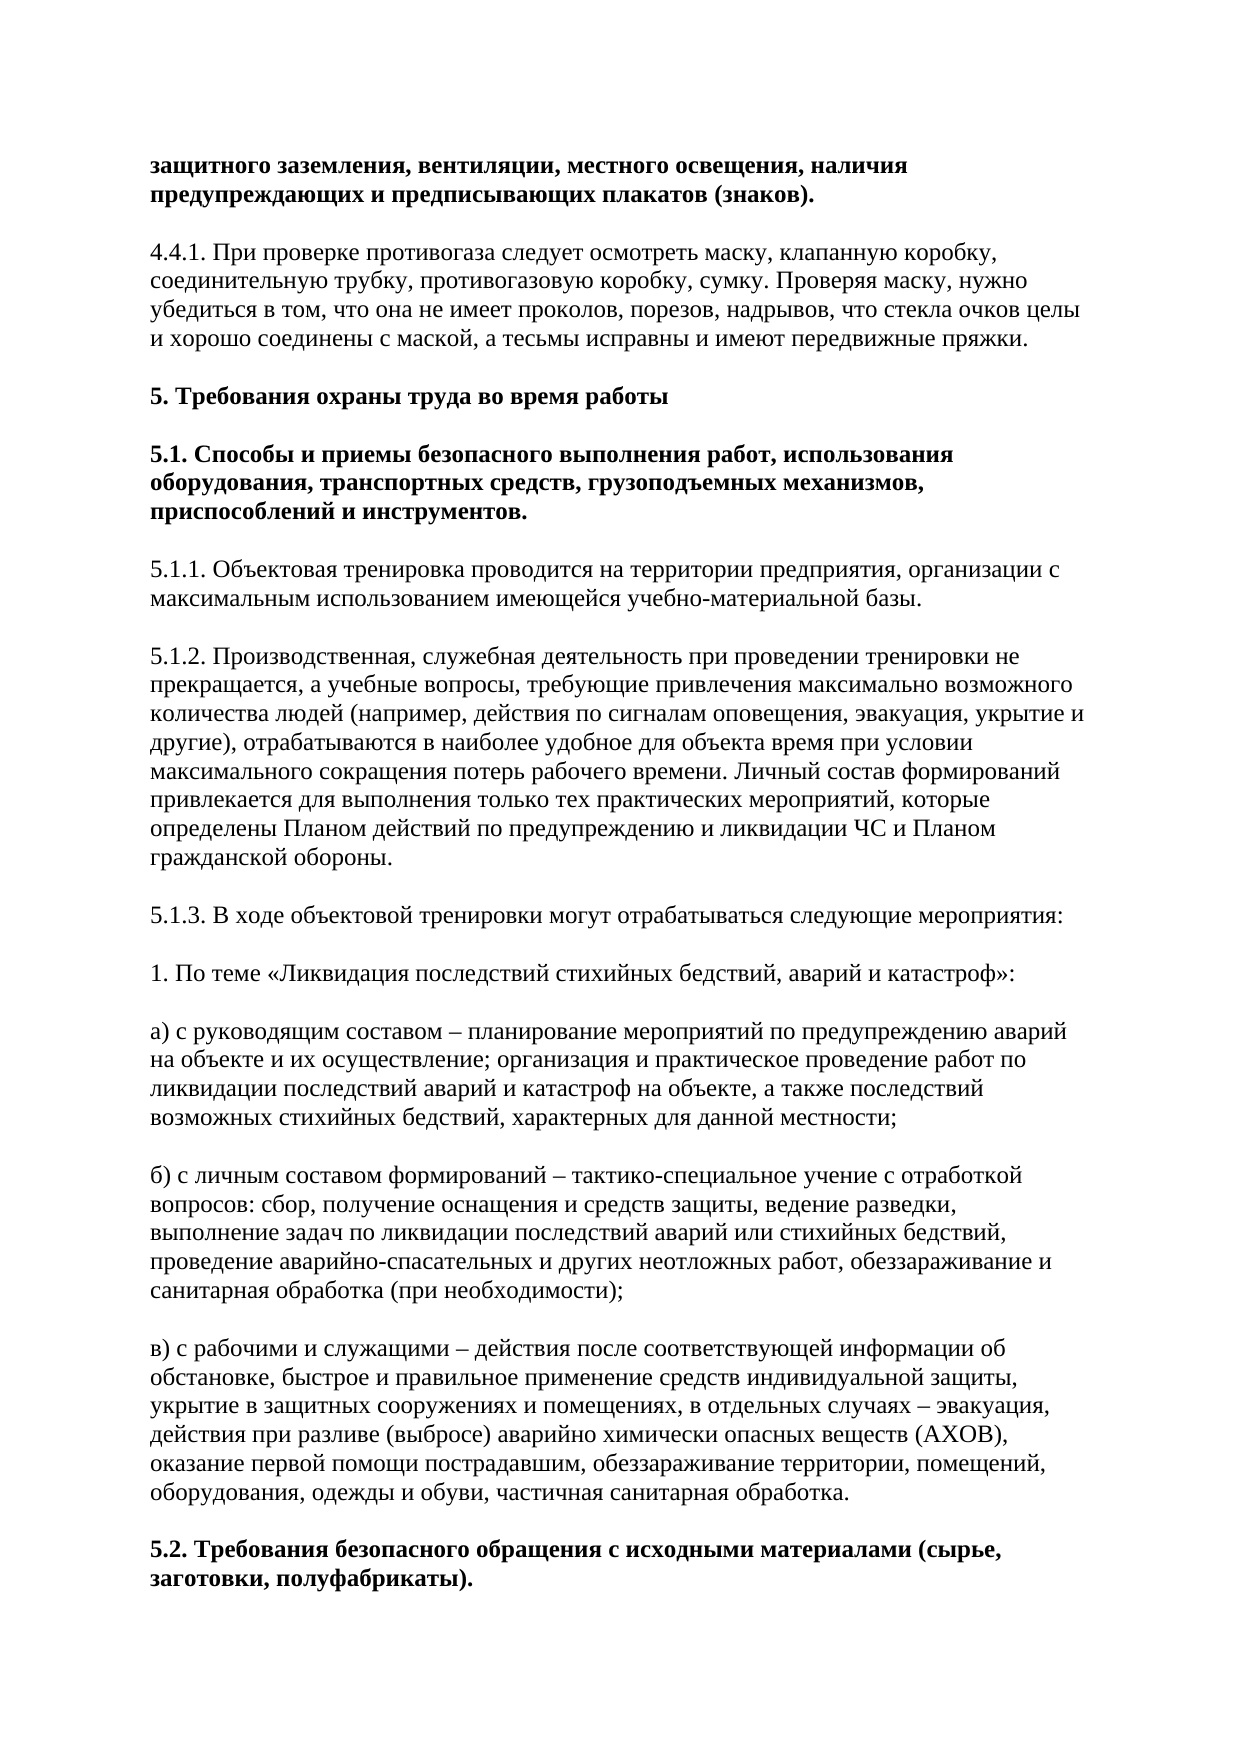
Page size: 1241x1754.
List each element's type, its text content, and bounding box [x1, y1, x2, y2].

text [150, 150, 1090, 207]
text б) с личным составом формирований – тактико-специальное учение с отработкой вопросов: сбор, получение оснащения и средств защиты, ведение разведки, выполнение задач по ликвидации последствий аварий или стихийных бедствий, проведение аварийно-спасательных и других неотложных работ, обеззараживание и санитарная обработка (при необходимости); [150, 1160, 1090, 1304]
text 5.1.3. В ходе объектовой тренировки могут отрабатываться следующие мероприятия: [150, 900, 1090, 929]
text 4.4.1. При проверке противогаза следует осмотреть маску, клапанную коробку, соединительную трубку, противогазовую коробку, сумку. Проверяя маску, нужно убедиться в том, что она не имеет проколов, порезов, надрывов, что стекла очков целы и хорошо соединены с маской, а тесьмы исправны и имеют передвижные пряжки. [150, 237, 1090, 352]
text 1. По теме «Ликвидация последствий стихийных бедствий, аварий и катастроф»: [150, 958, 1090, 987]
text в) с рабочими и служащими – действия после соответствующей информации об обстановке, быстрое и правильное применение средств индивидуальной защиты, укрытие в защитных сооружениях и помещениях, в отдельных случаях – эвакуация, действия при разливе (выбросе) аварийно химически опасных веществ (АХОВ), оказание первой помощи пострадавшим, обеззараживание территории, помещений, оборудования, одежды и обуви, частичная санитарная обработка. [150, 1333, 1090, 1505]
text а) с руководящим составом – планирование мероприятий по предупреждению аварий на объекте и их осуществление; организация и практическое проведение работ по ликвидации последствий аварий и катастроф на объекте, а также последствий возможных стихийных бедствий, характерных для данной местности; [150, 1016, 1090, 1131]
text 5.1.1. Объектовая тренировка проводится на территории предприятия, организации с максимальным использованием имеющейся учебно-материальной базы. [150, 554, 1090, 612]
text 5. Требования охраны труда во время работы [150, 381, 1090, 409]
text 5.1. Способы и приемы безопасного выполнения работ, использования оборудования, транспортных средств, грузоподъемных механизмов, приспособлений и инструментов. [150, 439, 1090, 525]
text 5.2. Требования безопасного обращения с исходными материалами (сырье, заготовки, полуфабрикаты). [150, 1534, 1090, 1592]
text 5.1.2. Производственная, служебная деятельность при проведении тренировки не прекращается, а учебные вопросы, требующие привлечения максимально возможного количества людей (например, действия по сигналам оповещения, эвакуация, укрытие и другие), отрабатываются в наиболее удобное для объекта время при условии максимального сокращения потерь рабочего времени. Личный состав формирований привлекается для выполнения только тех практических мероприятий, которые определены Планом действий по предупреждению и ликвидации ЧС и Планом гражданской обороны. [150, 641, 1090, 871]
